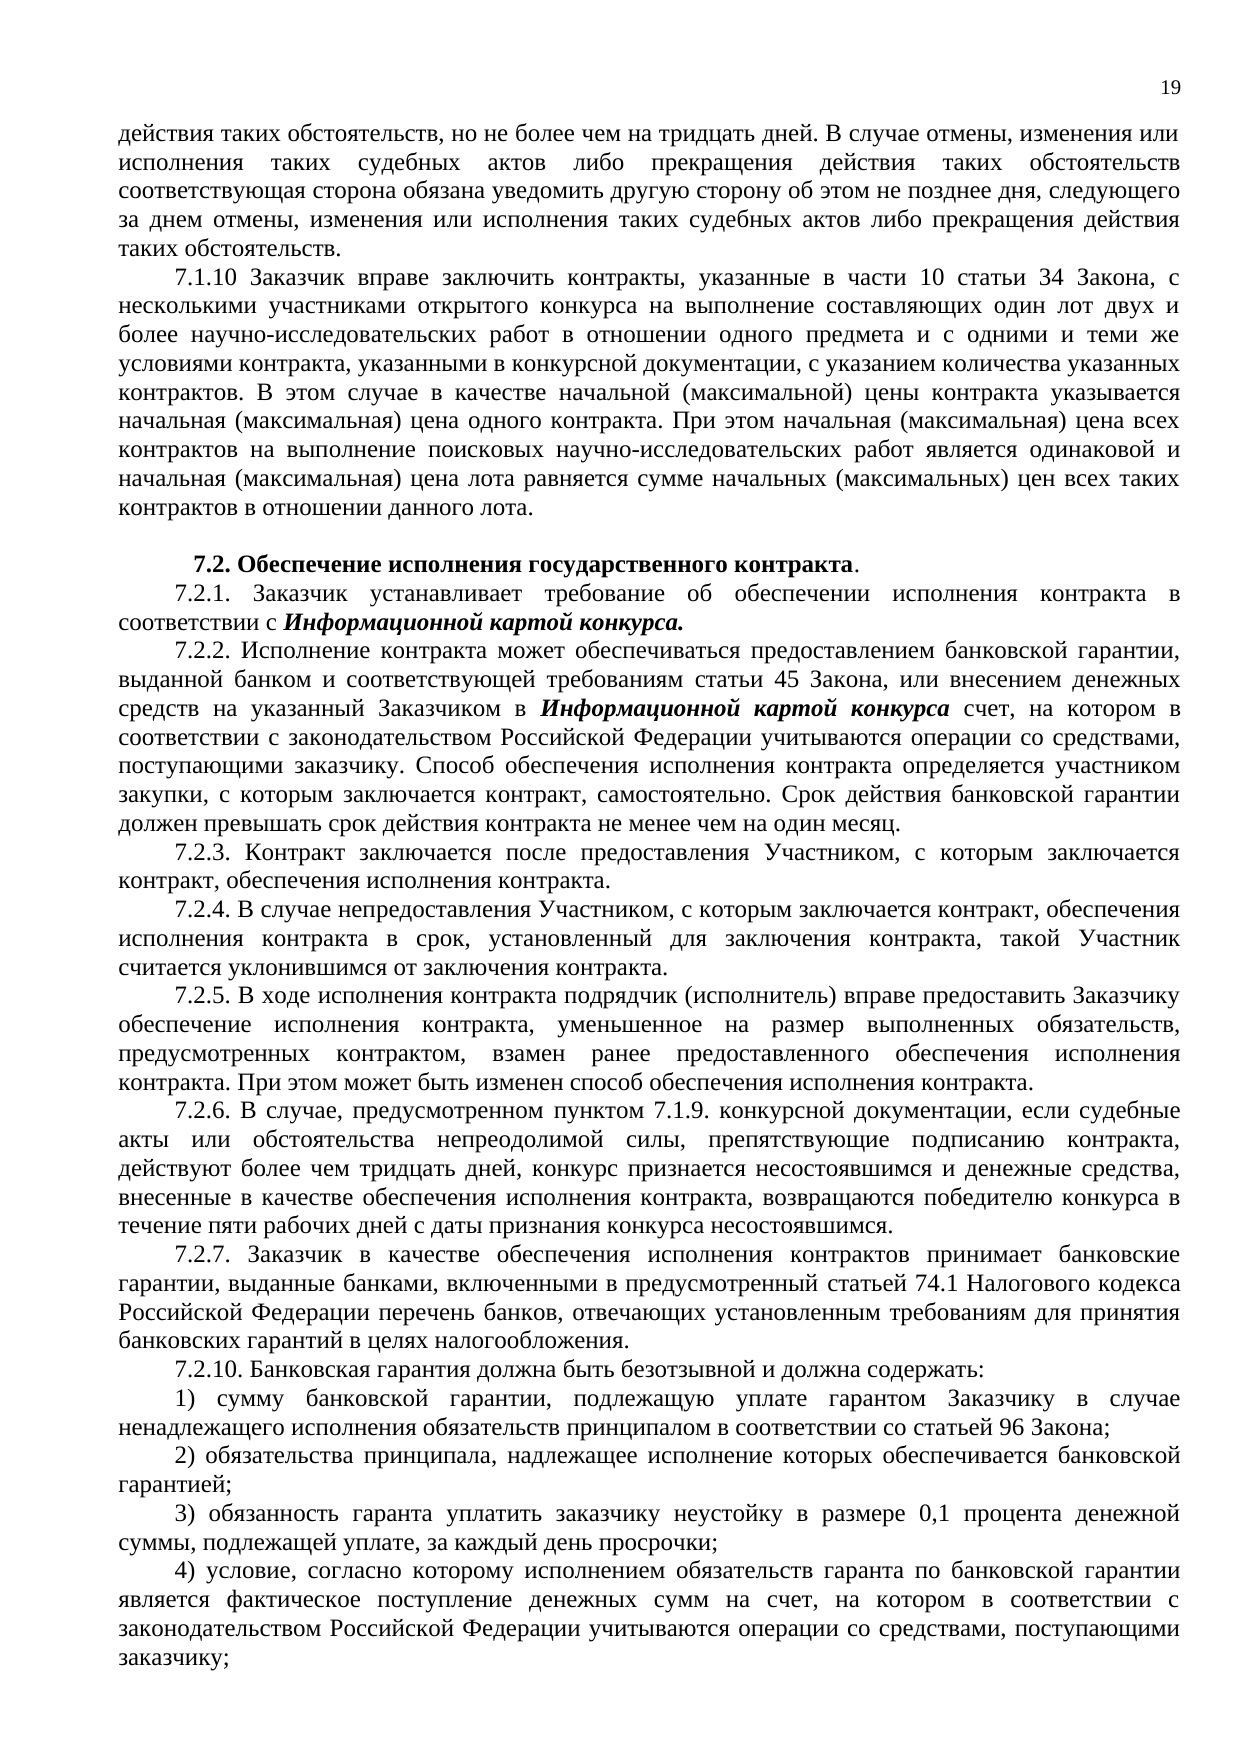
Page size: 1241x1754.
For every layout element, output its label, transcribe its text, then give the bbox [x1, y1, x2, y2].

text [118, 118, 1181, 262]
text 7.2.7. Заказчик в качестве обеспечения исполнения контрактов принимает банковские гарантии, выданные банками, включенными в предусмотренный статьей 74.1 Налогового кодекса Российской Федерации перечень банков, отвечающих установленным требованиям для принятия банковских гарантий в целях налогообложения. [118, 1239, 1181, 1354]
text 7.2.10. Банковская гарантия должна быть безотзывной и должна содержать: [118, 1354, 1181, 1383]
text 4) условие, согласно которому исполнением обязательств гаранта по банковской гарантии является фактическое поступление денежных сумм на счет, на котором в соответствии с законодательством Российской Федерации учитываются операции со средствами, поступающими заказчику; [118, 1556, 1181, 1671]
text 7.1.10 Заказчик вправе заключить контракты, указанные в части 10 статьи 34 Закона, с несколькими участниками открытого конкурса на выполнение составляющих один лот двух и более научно-исследовательских работ в отношении одного предмета и с одними и теми же условиями контракта, указанными в конкурсной документации, с указанием количества указанных контрактов. В этом случае в качестве начальной (максимальной) цены контракта указывается начальная (максимальная) цена одного контракта. При этом начальная (максимальная) цена всех контрактов на выполнение поисковых научно-исследовательских работ является одинаковой и начальная (максимальная) цена лота равняется сумме начальных (максимальных) цен всех таких контрактов в отношении данного лота. [118, 262, 1181, 521]
text 7.2.6. В случае, предусмотренном пунктом 7.1.9. конкурсной документации, если судебные акты или обстоятельства непреодолимой силы, препятствующие подписанию контракта, действуют более чем тридцать дней, конкурс признается несостоявшимся и денежные средства, внесенные в качестве обеспечения исполнения контракта, возвращаются победителю конкурса в течение пяти рабочих дней с даты признания конкурса несостоявшимся. [118, 1096, 1181, 1239]
text 2) обязательства принципала, надлежащее исполнение которых обеспечивается банковской гарантией; [118, 1441, 1181, 1498]
text 7.2.3. Контракт заключается после предоставления Участником, с которым заключается контракт, обеспечения исполнения контракта. [118, 837, 1181, 894]
text 7.2.4. В случае непредоставления Участником, с которым заключается контракт, обеспечения исполнения контракта в срок, установленный для заключения контракта, такой Участник считается уклонившимся от заключения контракта. [118, 894, 1181, 981]
text 7.2.1. Заказчик устанавливает требование об обеспечении исполнения контракта в соответствии с Информационной картой конкурса. [118, 578, 1181, 636]
text 7.2.5. В ходе исполнения контракта подрядчик (исполнитель) вправе предоставить Заказчику обеспечение исполнения контракта, уменьшенное на размер выполненных обязательств, предусмотренных контрактом, взамен ранее предоставленного обеспечения исполнения контракта. При этом может быть изменен способ обеспечения исполнения контракта. [118, 981, 1181, 1096]
text 7.2.2. Исполнение контракта может обеспечиваться предоставлением банковской гарантии, выданной банком и соответствующей требованиям статьи 45 Закона, или внесением денежных средств на указанный Заказчиком в Информационной картой конкурса счет, на котором в соответствии с законодательством Российской Федерации учитываются операции со средствами, поступающими заказчику. Способ обеспечения исполнения контракта определяется участником закупки, с которым заключается контракт, самостоятельно. Срок действия банковской гарантии должен превышать срок действия контракта не менее чем на один месяц. [118, 636, 1181, 837]
text 3) обязанность гаранта уплатить заказчику неустойку в размере 0,1 процента денежной суммы, подлежащей уплате, за каждый день просрочки; [118, 1498, 1181, 1556]
list 7.2. Обеспечение исполнения государственного контракта. [118, 549, 1181, 578]
text 1) сумму банковской гарантии, подлежащую уплате гарантом Заказчику в случае ненадлежащего исполнения обязательств принципалом в соответствии со статьей 96 Закона; [118, 1383, 1181, 1441]
